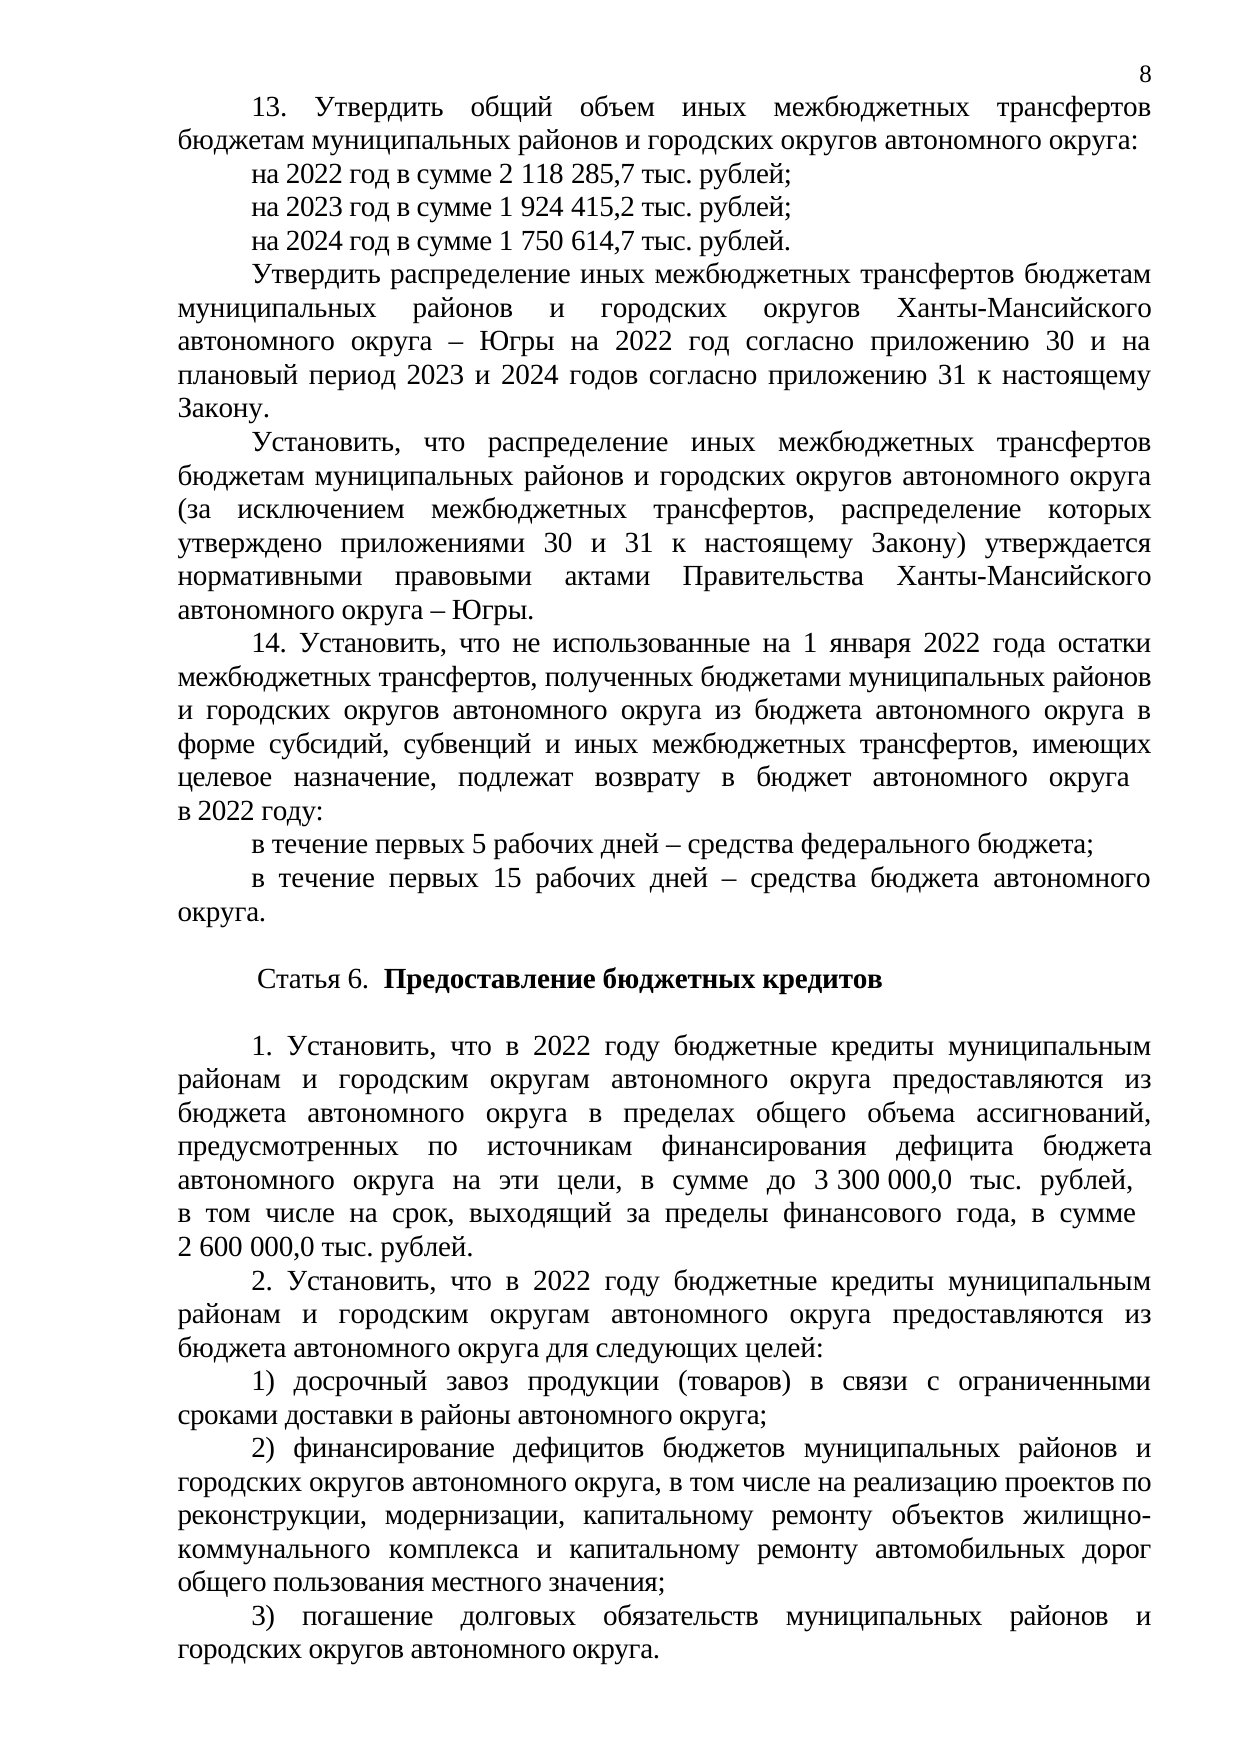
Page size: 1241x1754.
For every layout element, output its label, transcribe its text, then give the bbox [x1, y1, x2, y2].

text в течение первых 15 рабочих дней – средства бюджета автономного округа. [177, 860, 1152, 927]
text 2) финансирование дефицитов бюджетов муниципальных районов и городских округов автономного округа, в том числе на реализацию проектов по реконструкции, модернизации, капитальному ремонту объектов жилищно-коммунального комплекса и капитальному ремонту автомобильных дорог общего пользования местного значения; [177, 1430, 1152, 1598]
list на 2023 год в сумме 1 924 415,2 тыс. рублей; [251, 189, 1152, 223]
text 2. Установить, что в 2022 году бюджетные кредиты муниципальным районам и городским округам автономного округа предоставляются из бюджета автономного округа для следующих целей: [177, 1263, 1152, 1363]
table_header Предоставление бюджетных кредитов [373, 961, 1163, 1028]
text Установить, что распределение иных межбюджетных трансфертов бюджетам муниципальных районов и городских округов автономного округа (за исключением межбюджетных трансфертов, распределение которых утверждено приложениями 30 и 31 к настоящему Закону) утверждается нормативными правовыми актами Правительства Ханты-Мансийского автономного округа – Югры. [177, 424, 1152, 625]
text Утвердить распределение иных межбюджетных трансфертов бюджетам муниципальных районов и городских округов Ханты-Мансийского автономного округа – Югры на 2022 год согласно приложению 30 и на плановый период 2023 и 2024 годов согласно приложению 31 к настоящему Закону. [177, 256, 1152, 424]
text 14. Установить, что не использованные на 1 января 2022 года остатки межбюджетных трансфертов, полученных бюджетами муниципальных районов и городских округов автономного округа из бюджета автономного округа в форме субсидий, субвенций и иных межбюджетных трансфертов, имеющих целевое назначение, подлежат возврату в бюджет автономного округа в 2022 году: [177, 625, 1152, 827]
list 13. Утвердить общий объем иных межбюджетных трансфертов бюджетам муниципальных районов и городских округов автономного округа: [177, 89, 1152, 156]
table_header Статья 6. [166, 961, 372, 1028]
text 1) досрочный завоз продукции (товаров) в связи с ограниченными сроками доставки в районы автономного округа; [177, 1363, 1152, 1430]
list на 2024 год в сумме 1 750 614,7 тыс. рублей. [251, 223, 1152, 256]
text 1. Установить, что в 2022 году бюджетные кредиты муниципальным районам и городским округам автономного округа предоставляются из бюджета автономного округа в пределах общего объема ассигнований, предусмотренных по источникам финансирования дефицита бюджета автономного округа на эти цели, в сумме до 3 300 000,0 тыс. рублей, в том числе на срок, выходящий за пределы финансового года, в сумме 2 600 000,0 тыс. рублей. [177, 1028, 1152, 1263]
text 3) погашение долговых обязательств муниципальных районов и городских округов автономного округа. [177, 1598, 1152, 1665]
list на 2022 год в сумме 2 118 285,7 тыс. рублей; [251, 156, 1152, 189]
text в течение первых 5 рабочих дней – средства федерального бюджета; [177, 827, 1152, 860]
